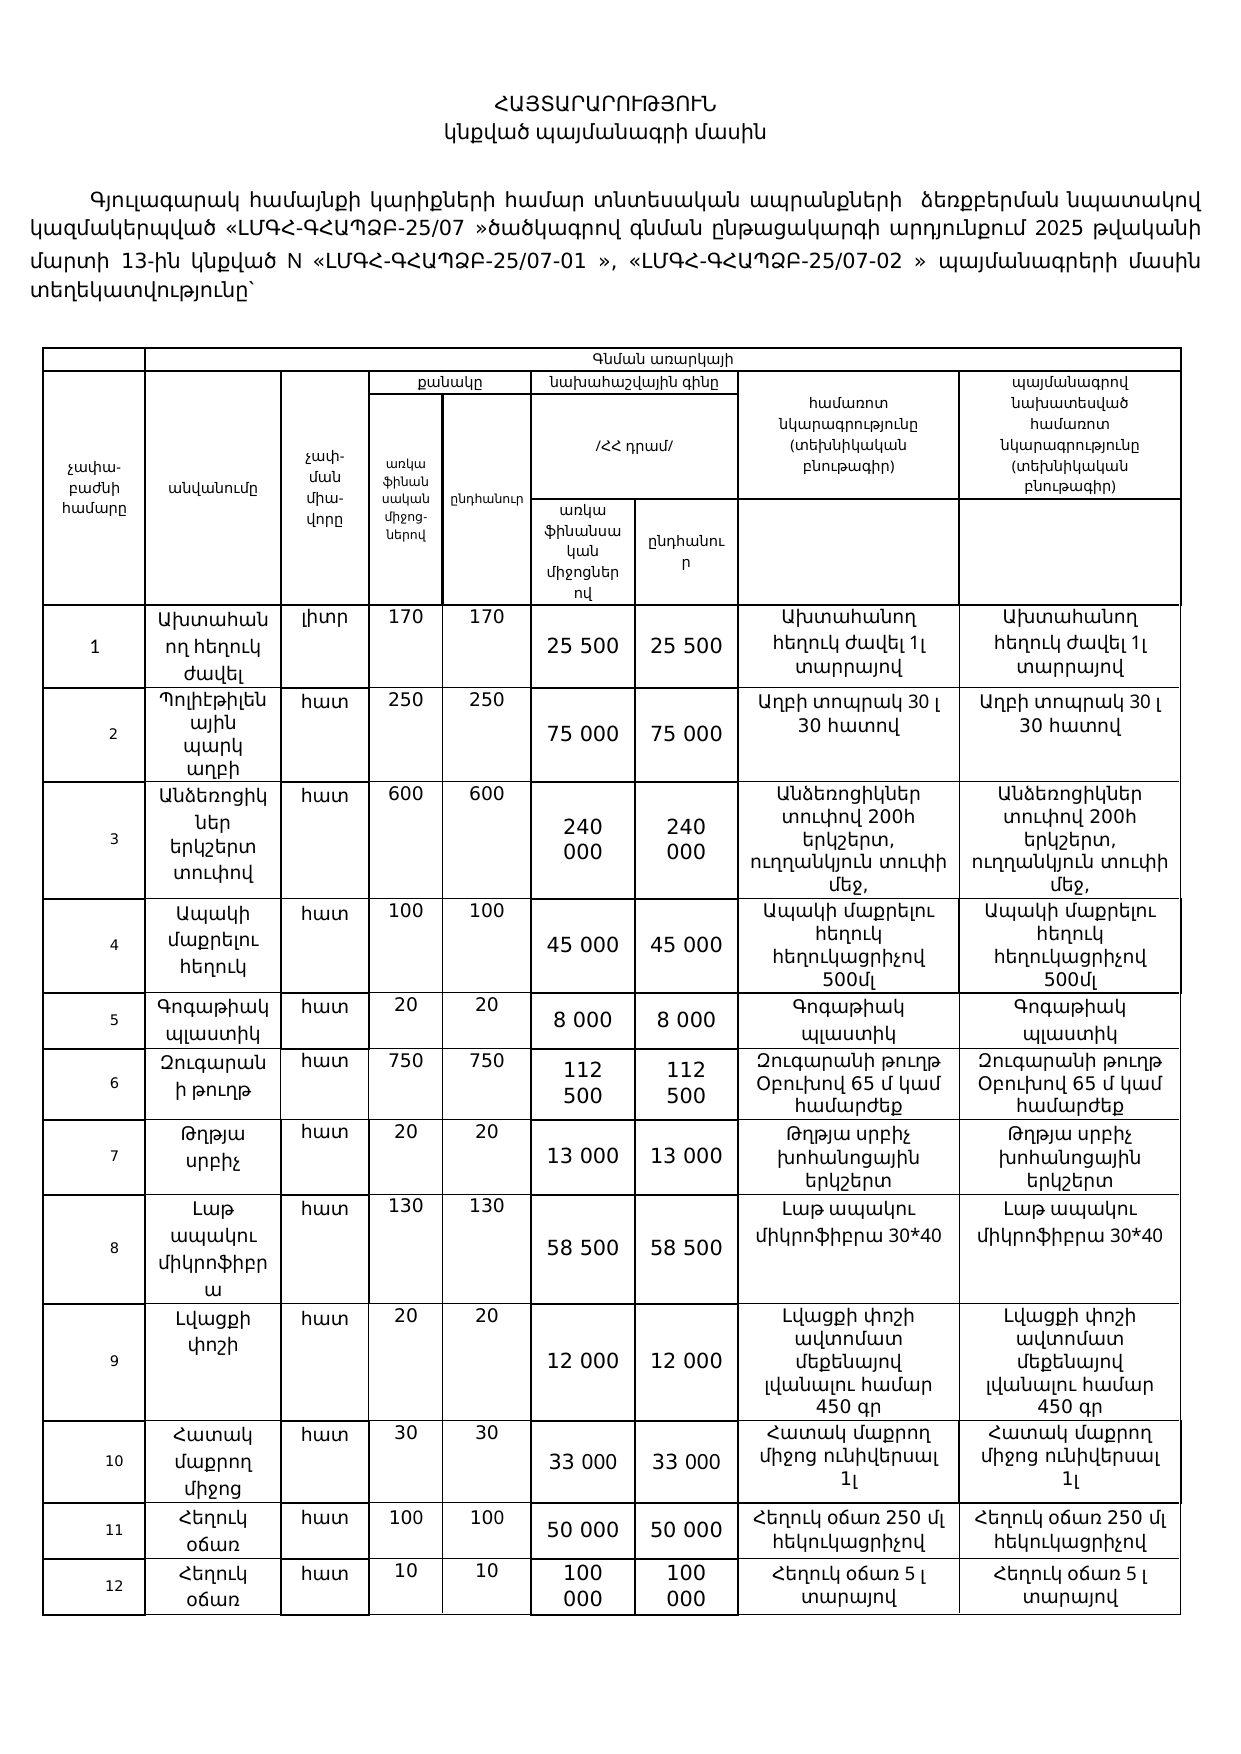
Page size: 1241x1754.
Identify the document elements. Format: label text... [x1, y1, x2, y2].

table_cell 20 [443, 1120, 530, 1193]
text Գյուլագարակ համայնքի կարիքների համար տնտեսական ապրանքների ձեռքբերման նպատակով կազմակերպված «ԼՄԳՀ-ԳՀԱՊՁԲ-25/07 »ծածկագրով գնման ընթացակարգի արդյունքում 2025 թվականի մարտի 13-ին կնքված N «ԼՄԳՀ-ԳՀԱՊՁԲ-25/07-01 », «ԼՄԳՀ-ԳՀԱՊՁԲ-25/07-02 » պայմանագրերի մասին տեղեկատվությունը` [29, 185, 1201, 304]
table_cell 100 000 [532, 1560, 634, 1614]
table_header Գնման առարկայի [146, 349, 1180, 370]
table_cell 12 000 [636, 1305, 737, 1420]
table_cell 13 000 [636, 1121, 737, 1193]
table_cell 10 [370, 1559, 442, 1614]
table_cell 20 [443, 993, 530, 1047]
table_cell Լաթ ապակու միկրոֆիբրա 30*40 [739, 1195, 959, 1303]
table_cell Հեղուկ օճառ [146, 1503, 280, 1558]
table_cell 50 000 [636, 1504, 737, 1558]
table_cell 750 [369, 1049, 442, 1119]
table_cell Թղթյա սրբիչ [146, 1120, 280, 1193]
table_cell առկա ֆինանսական միջոցներով [532, 500, 634, 604]
table_cell 600 [443, 782, 530, 898]
table_cell Գոգաթիակ պլաստիկ [146, 993, 280, 1047]
table_cell Անձեռոցիկներ երկշերտ տուփով [146, 782, 280, 898]
table_cell 8 000 [532, 994, 634, 1047]
table_cell 2 [44, 689, 144, 781]
table_cell Զուգարանի թուղթ [146, 1049, 280, 1119]
table_cell Հատակ մաքրող միջոց [146, 1421, 280, 1502]
table_cell 6 [44, 1050, 144, 1119]
table_header [44, 349, 144, 370]
table_cell 8 000 [636, 994, 737, 1047]
table_cell [739, 500, 958, 604]
table_cell հատ [282, 899, 368, 992]
table_cell 170 [370, 606, 442, 687]
table_cell Լվացքի փոշի ավտոմատ մեքենայով լվանալու համար 450 գր [960, 1303, 1180, 1420]
table_cell Ախտահանող հեղուկ ժավել 1լ տարրայով [960, 604, 1180, 687]
table_cell Աղբի տոպրակ 30 լ 30 հատով [960, 687, 1180, 781]
table_cell 10 [443, 1559, 530, 1614]
table_cell հատ [282, 689, 368, 781]
table_cell 100 [443, 899, 530, 992]
table_cell 5 [44, 994, 144, 1047]
table_cell 240 000 [636, 783, 737, 898]
table_cell 20 [370, 993, 442, 1047]
table_cell հատ [282, 1120, 368, 1193]
table_cell համառոտ նկարագրությունը (տեխնիկական բնութագիր) [739, 372, 958, 497]
table_cell 11 [44, 1504, 144, 1558]
table_cell 250 [370, 688, 442, 781]
table_cell ընդհանուր [636, 500, 737, 604]
table_cell Անձեռոցիկներ տուփով 200հ երկշերտ, ուղղանկյուն տուփի մեջ, [960, 781, 1180, 898]
table_cell 12 000 [532, 1305, 634, 1420]
table_cell Լաթ ապակու միկրոֆիբրա [146, 1195, 280, 1303]
table_cell Անձեռոցիկներ տուփով 200հ երկշերտ, ուղղանկյուն տուփի մեջ, [739, 782, 959, 898]
table_cell 170 [443, 606, 530, 687]
table_cell 12 [44, 1560, 144, 1614]
table_cell 25 500 [636, 606, 737, 687]
table_cell Ապակի մաքրելու հեղուկ [146, 899, 280, 992]
table_cell 20 [370, 1120, 442, 1193]
table_cell 100 000 [636, 1560, 737, 1614]
table_cell Ախտահանող հեղուկ ժավել [146, 606, 280, 687]
table_cell հատ [282, 1196, 368, 1303]
table_cell Զուգարանի թուղթ Օբուխով 65 մ կամ համարժեք [960, 1048, 1180, 1119]
table_cell հատ [281, 1050, 368, 1119]
table_cell 75 000 [636, 689, 737, 781]
table_cell Լվացքի փոշի ավտոմատ մեքենայով լվանալու համար 450 գր [739, 1304, 959, 1420]
table_cell 30 [443, 1421, 530, 1502]
table_cell /ՀՀ դրամ/ [532, 395, 737, 497]
table_cell Լվացքի փոշի [146, 1304, 280, 1420]
table_cell Ապակի մաքրելու հեղուկ հեղուկացրիչով 500մլ [739, 899, 958, 992]
table_cell 50 000 [532, 1504, 634, 1558]
table_cell 240 000 [532, 783, 634, 898]
table_cell [960, 500, 1180, 604]
table_cell 33 000 [532, 1422, 634, 1502]
table_cell քանակը [370, 372, 530, 393]
table_cell Հատակ մաքրող միջոց ունիվերսալ 1լ [960, 1420, 1180, 1502]
table_cell 3 [44, 783, 144, 898]
table_cell չափ-ման միա-վորը [282, 372, 368, 604]
table_cell Աղբի տոպրակ 30 լ 30 հատով [739, 688, 959, 781]
table_cell ընդհանուր [444, 395, 530, 604]
table_cell հատ [282, 783, 368, 898]
table_cell Հեղուկ օճառ 5 լ տարայով [959, 1558, 1180, 1614]
table_cell Հեղուկ օճառ 250 մլ հեկուկացրիչով [960, 1502, 1180, 1558]
table_cell 4 [44, 900, 144, 992]
table_cell 100 [370, 1503, 442, 1558]
table_cell 75 000 [532, 689, 634, 781]
table_cell չափա-բաժնի համարը [44, 372, 144, 604]
table_cell Լաթ ապակու միկրոֆիբրա 30*40 [960, 1194, 1180, 1303]
table_cell հատ [282, 1422, 368, 1502]
table_cell Ապակի մաքրելու հեղուկ հեղուկացրիչով 500մլ [960, 898, 1180, 992]
table_cell 112 500 [532, 1050, 634, 1119]
table_cell հատ [282, 994, 368, 1047]
text ՀԱՅՏԱՐԱՐՈՒԹՅՈՒՆ [59, 89, 1152, 117]
table_cell 45 000 [532, 900, 634, 992]
table_cell Պոլիէթիլենային պարկ աղբի [146, 688, 280, 781]
table_cell 58 500 [636, 1196, 737, 1303]
table_cell Գոգաթիակ պլաստիկ [739, 994, 959, 1047]
table_cell Գոգաթիակ պլաստիկ [960, 992, 1180, 1047]
table_cell 20 [443, 1304, 530, 1420]
table_cell 600 [370, 782, 442, 898]
table_cell հատ [282, 1304, 368, 1420]
table_cell 25 500 [532, 606, 634, 687]
table_cell առկա ֆինանսական միջոց-ներով [370, 395, 441, 604]
table_cell Թղթյա սրբիչ խոհանոցային երկշերտ [960, 1119, 1180, 1193]
table_cell նախահաշվային գինը [532, 372, 737, 393]
table_cell հատ [282, 1560, 368, 1614]
table_cell 13 000 [532, 1121, 634, 1193]
table_cell 20 [369, 1304, 442, 1420]
table_cell 30 [370, 1421, 442, 1502]
table_cell 9 [44, 1305, 144, 1420]
table_cell 130 [443, 1195, 530, 1303]
table_cell 10 [44, 1422, 144, 1502]
table_cell Հեղուկ օճառ 250 մլ հեկուկացրիչով [739, 1504, 959, 1558]
table_cell Թղթյա սրբիչ խոհանոցային երկշերտ [739, 1120, 959, 1193]
table_cell անվանումը [146, 372, 280, 604]
table_cell 112 500 [636, 1050, 737, 1119]
table_cell 100 [443, 1503, 530, 1558]
table_cell Ախտահանող հեղուկ ժավել 1լ տարրայով [739, 606, 959, 687]
table_cell 45 000 [636, 900, 737, 992]
text կնքված պայմանագրի մասին [59, 117, 1152, 146]
table_cell Հատակ մաքրող միջոց ունիվերսալ 1լ [739, 1421, 958, 1502]
table_cell պայմանագրով նախատեսված համառոտ նկարագրությունը (տեխնիկական բնութագիր) [960, 372, 1180, 497]
table_cell 750 [443, 1049, 530, 1119]
table_cell Հեղուկ օճառ 5 լ տարայով [739, 1559, 959, 1614]
table_cell 8 [44, 1196, 144, 1303]
table_cell 130 [370, 1195, 442, 1303]
table_cell 58 500 [532, 1196, 634, 1303]
table_cell 7 [44, 1121, 144, 1193]
table_cell 33 000 [636, 1422, 737, 1502]
table_cell լիտր [282, 606, 368, 687]
table_cell Զուգարանի թուղթ Օբուխով 65 մ կամ համարժեք [739, 1049, 959, 1119]
table_cell հատ [282, 1504, 368, 1558]
table_cell 250 [443, 688, 530, 781]
table_cell Հեղուկ օճառ [146, 1559, 280, 1614]
table_cell 1 [44, 606, 144, 687]
table_cell 100 [370, 899, 442, 992]
